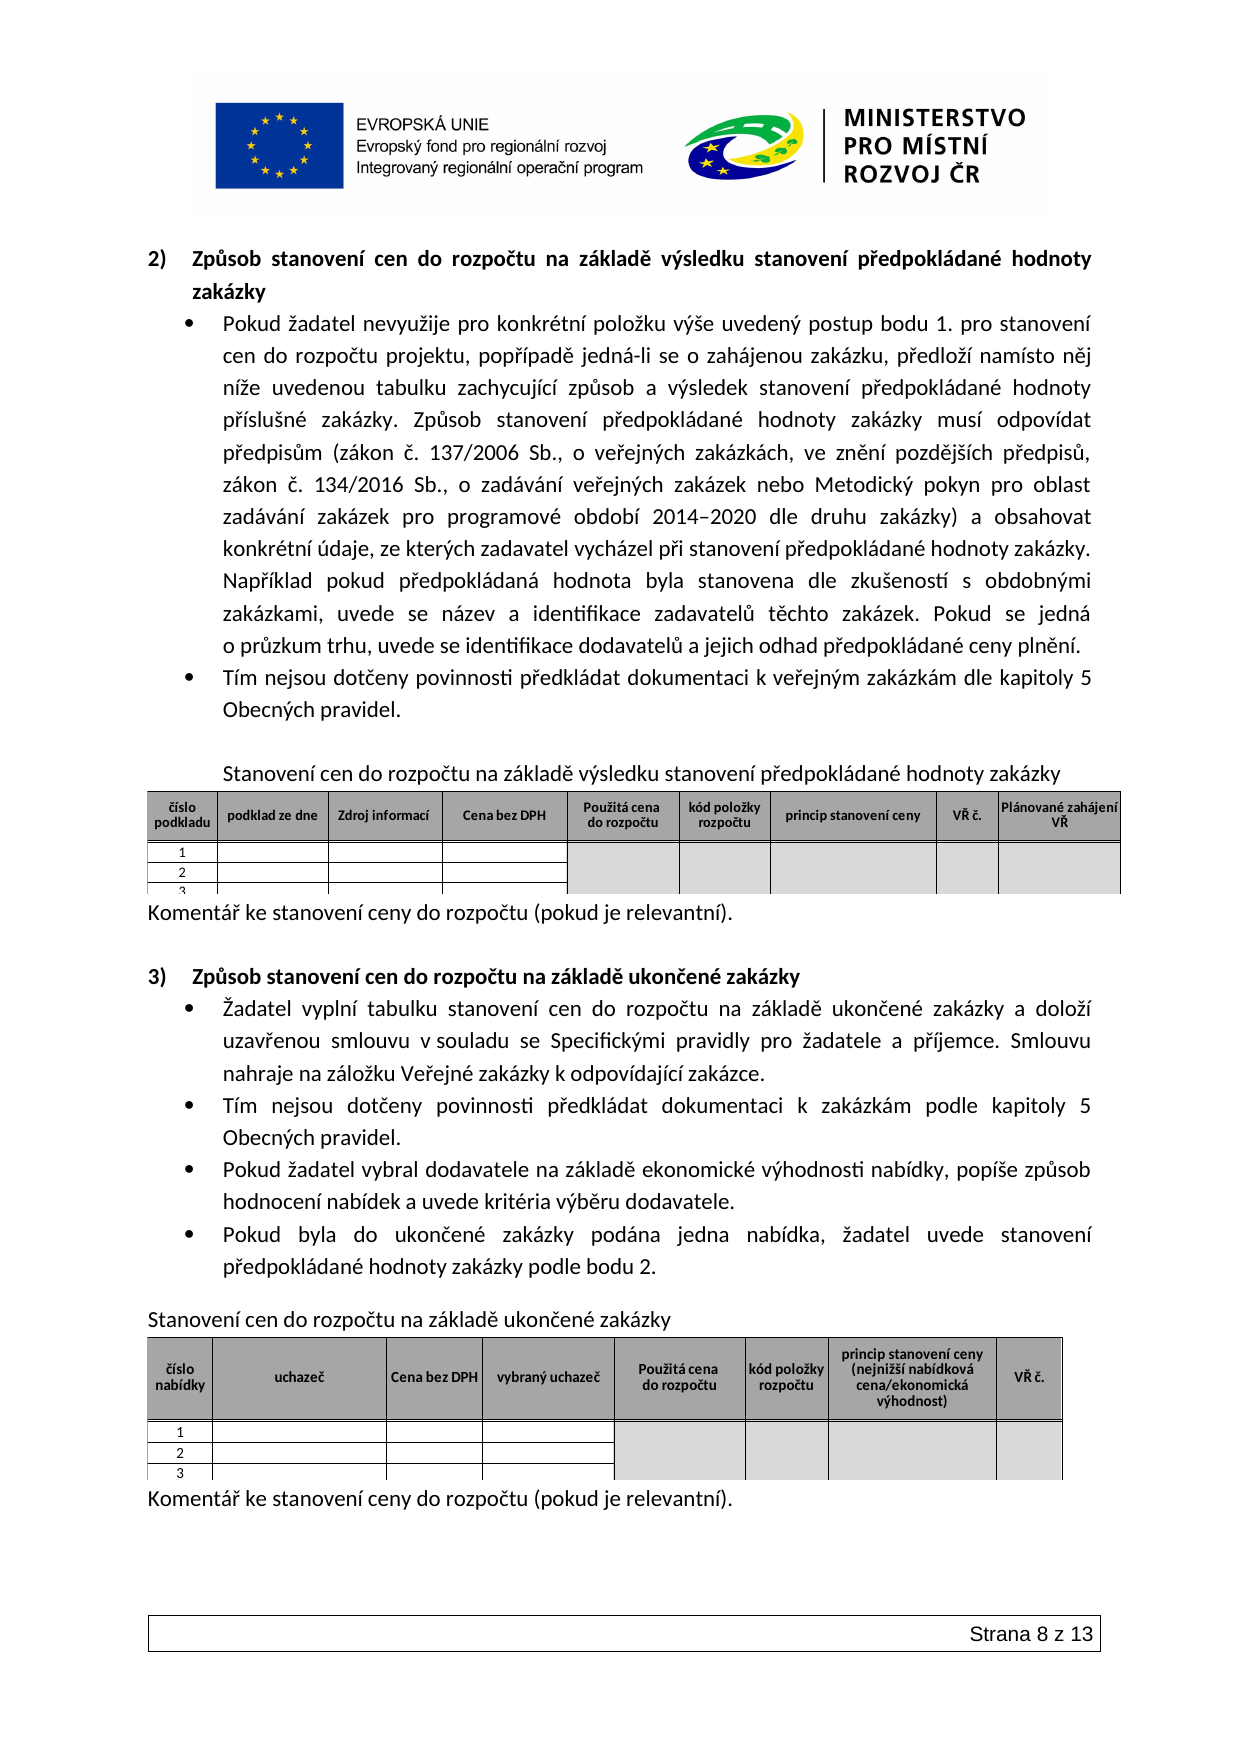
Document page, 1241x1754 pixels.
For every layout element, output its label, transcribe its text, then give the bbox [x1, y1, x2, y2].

list Stanovení cen do rozpočtu na základě výsledku stanovení předpokládané hodnoty zakázky [223, 759, 1093, 788]
list Způsob stanovení cen do rozpočtu na základě ukončené zakázky [148, 962, 1093, 990]
picture [187, 73, 1053, 217]
list Způsob stanovení cen do rozpočtu na základě výsledku stanovení předpokládané hodnoty zakázky [148, 244, 1093, 305]
list Komentář ke stanovení ceny do rozpočtu (pokud je relevantní). [148, 898, 1093, 926]
list Pokud žadatel vybral dodavatele na základě ekonomické výhodnosti nabídky, popíše způsob hodnocení nabídek a uvede kritéria výběru dodavatele. [185, 1155, 1093, 1216]
list Tím nejsou dotčeny povinnosti předkládat dokumentaci k zakázkám podle kapitoly 5 Obecných pravidel. [185, 1091, 1093, 1151]
list Tím nejsou dotčeny povinnosti předkládat dokumentaci k veřejným zakázkám dle kapitoly 5 Obecných pravidel. [185, 663, 1093, 723]
list Pokud byla do ukončené zakázky podána jedna nabídka, žadatel uvede stanovení předpokládané hodnoty zakázky podle bodu 2. [185, 1220, 1093, 1280]
list Žadatel vyplní tabulku stanovení cen do rozpočtu na základě ukončené zakázky a doloží uzavřenou smlouvu v souladu se Specifickými pravidly pro žadatele a příjemce. Smlouvu nahraje na záložku Veřejné zakázky k odpovídající zakázce. [185, 994, 1093, 1087]
text Stanovení cen do rozpočtu na základě ukončené zakázkyKomentář ke stanovení ceny do rozpočtu (pokud je relevantní). [148, 1305, 1093, 1512]
list Pokud žadatel nevyužije pro konkrétní položku výše uvedený postup bodu 1. pro stanovení cen do rozpočtu projektu, popřípadě jedná-li se o zahájenou zakázku, předloží namísto něj níže uvedenou tabulku zachycující způsob a výsledek stanovení předpokládané hodnoty příslušné zakázky. Způsob stanovení předpokládané hodnoty zakázky musí odpovídat předpisům (zákon č. 137/2006 Sb., o veřejných zakázkách, ve znění pozdějších předpisů, zákon č. 134/2016 Sb., o zadávání veřejných zakázek nebo Metodický pokyn pro oblast zadávání zakázek pro programové období 2014–2020 dle druhu zakázky) a obsahovat konkrétní údaje, ze kterých zadavatel vycházel při stanovení předpokládané hodnoty zakázky. Například pokud předpokládaná hodnota byla stanovena dle zkušeností s obdobnými zakázkami, uvede se název a identifikace zadavatelů těchto zakázek. Pokud se jedná o průzkum trhu, uvede se identifikace dodavatelů a jejich odhad předpokládané ceny plnění. [185, 309, 1093, 659]
